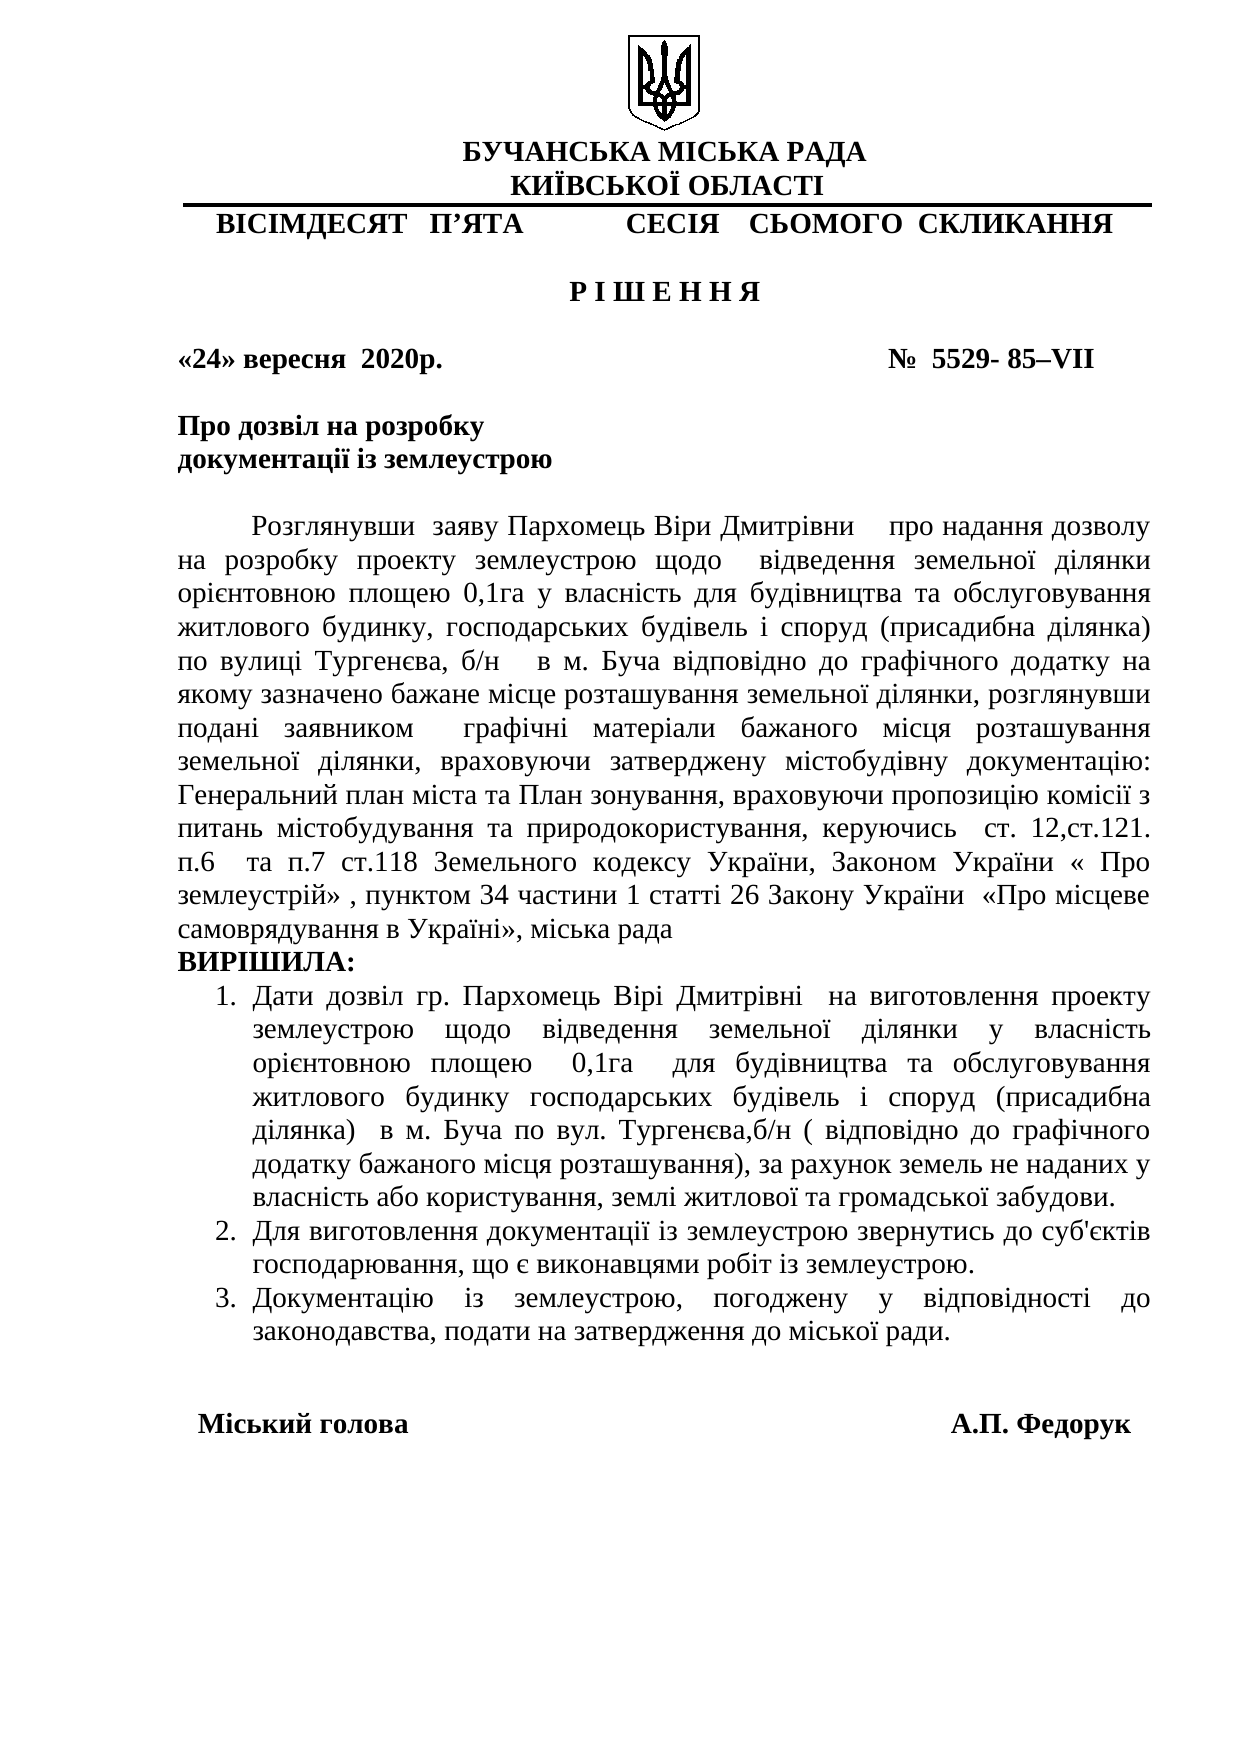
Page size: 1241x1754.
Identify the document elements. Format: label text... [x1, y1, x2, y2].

text КИЇВСЬКОЇ ОБЛАСТІ [183, 168, 1152, 203]
text «24» вересня 2020р. № 5529- 85–VІІ [177, 341, 1152, 374]
text Про дозвіл на розробку [177, 408, 1152, 441]
text ВІСІМДЕСЯТ П’ЯТА СЕСІЯ СЬОМОГО СКЛИКАННЯ [177, 207, 1152, 240]
text Р І Ш Е Н Н Я [177, 274, 1152, 307]
text ВИРІШИЛА: [177, 944, 1152, 978]
list Документацію із землеустрою, погоджену у відповідності до законодавства, подати на затвердження до міської ради. [215, 1280, 1152, 1347]
list Дати дозвіл гр. Пархомець Вірі Дмитрівні на виготовлення проекту землеустрою щодо відведення земельної ділянки у власність орієнтовною площею 0,1га для будівництва та обслуговування житлового будинку господарських будівель і споруд (присадибна ділянка) в м. Буча по вул. Тургенєва,б/н ( відповідно до графічного додатку бажаного місця розташування), за рахунок земель не наданих у власність або користування, землі житлової та громадської забудови. [215, 978, 1152, 1213]
text документації із землеустрою [177, 441, 1152, 475]
list Для виготовлення документації із землеустрою звернутись до суб'єктів господарювання, що є виконавцями робіт із землеустрою. [215, 1213, 1152, 1280]
text Розглянувши заяву Пархомець Віри Дмитрівни про надання дозволу на розробку проекту землеустрою щодо відведення земельної ділянки орієнтовною площею 0,1га у власність для будівництва та обслуговування житлового будинку, господарських будівель і споруд (присадибна ділянка) по вулиці Тургенєва, б/н в м. Буча відповідно до графічного додатку на якому зазначено бажане місце розташування земельної ділянки, розглянувши подані заявником графічні матеріали бажаного місця розташування земельної ділянки, враховуючи затверджену містобудівну документацію: Генеральний план міста та План зонування, враховуючи пропозицію комісії з питань містобудування та природокористування, керуючись ст. 12,ст.121. п.6 та п.7 ст.118 Земельного кодексу України, Законом України « Про землеустрій» , пунктом 34 частини 1 статті 26 Закону України «Про місцеве самоврядування в Україні», міська рада [177, 508, 1152, 944]
text Міський голова А.П. Федорук [177, 1406, 1152, 1440]
text БУЧАНСЬКА МІСЬКА РАДА [177, 134, 1152, 168]
